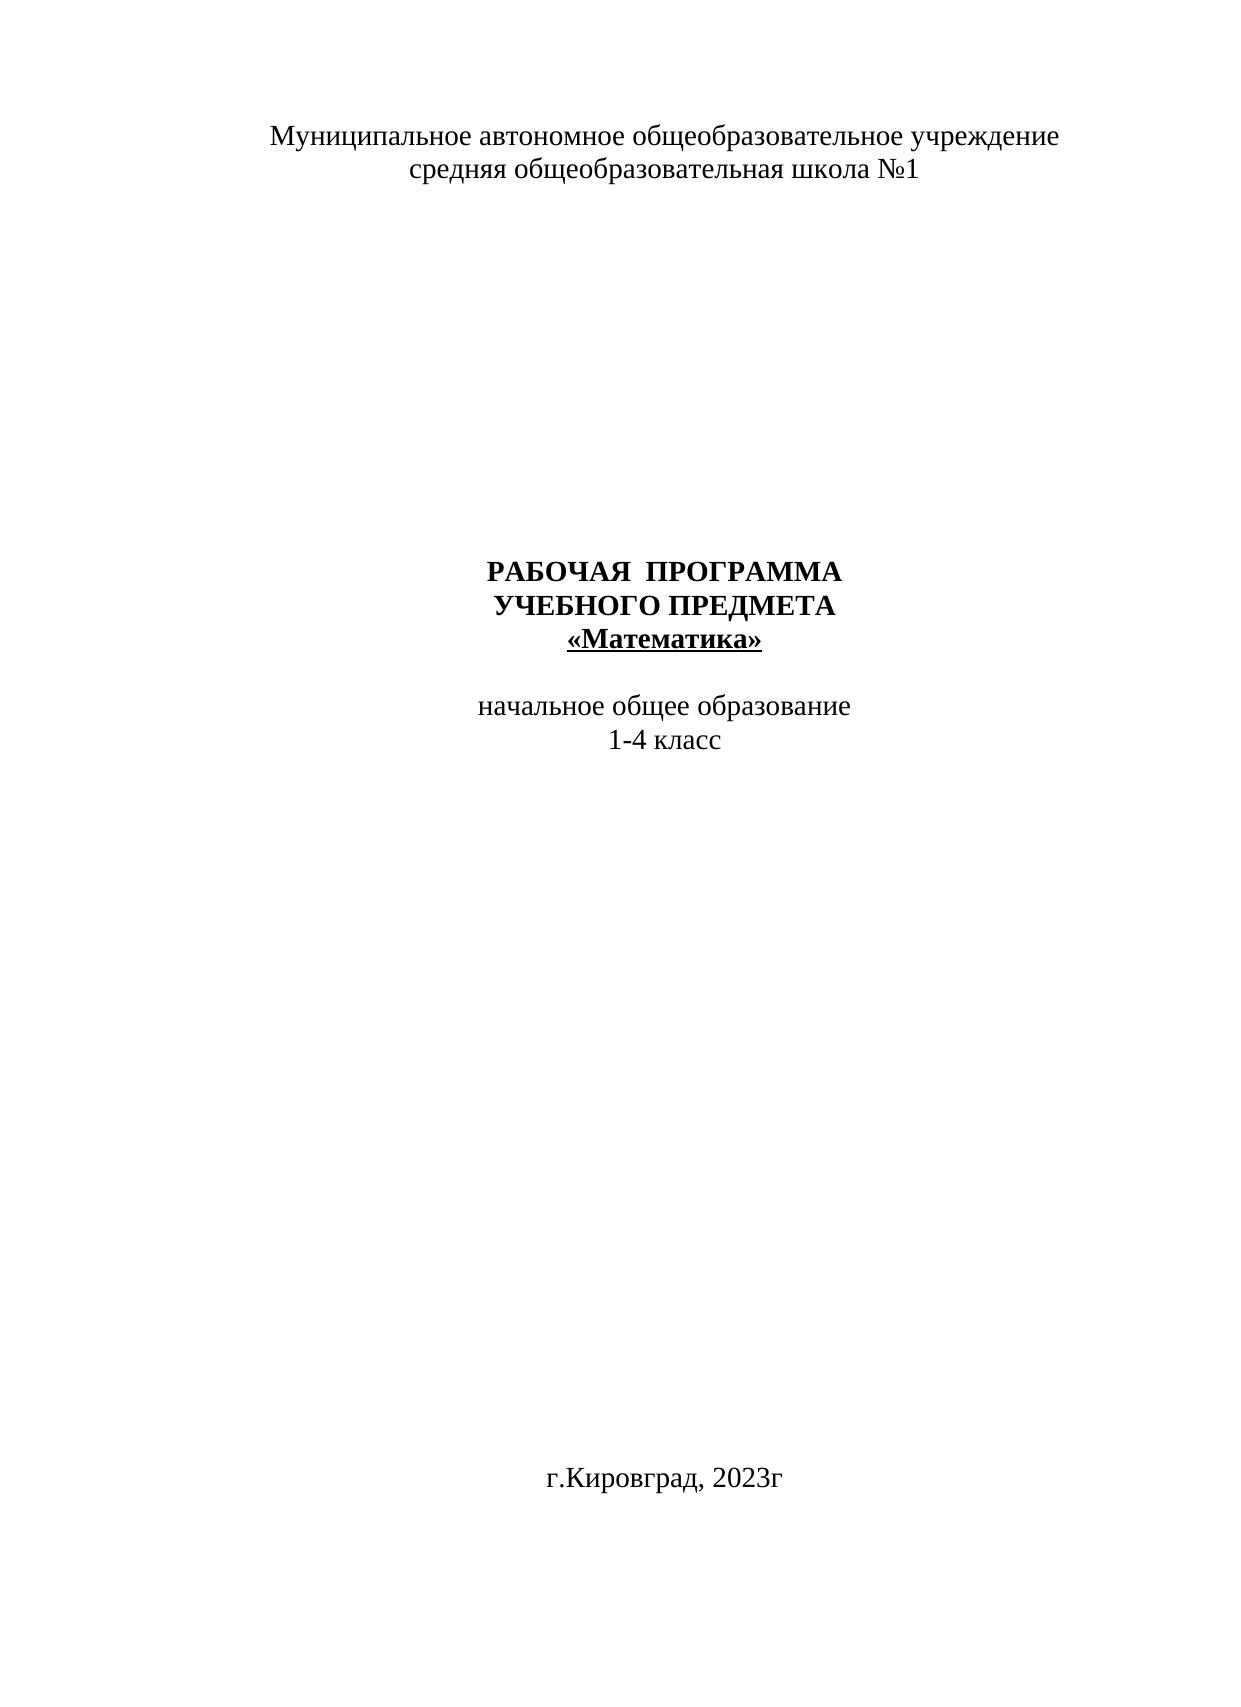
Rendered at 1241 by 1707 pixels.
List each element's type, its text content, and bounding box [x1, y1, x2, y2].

text РАБОЧАЯ ПРОГРАММА [177, 554, 1152, 588]
text 1-4 класс [177, 722, 1152, 755]
text средняя общеобразовательная школа №1 [177, 152, 1152, 185]
text «Математика» [177, 621, 1152, 655]
text УЧЕБНОГО ПРЕДМЕТА [177, 588, 1152, 621]
text г.Кировград, 2023г [177, 1460, 1152, 1493]
text Муниципальное автономное общеобразовательное учреждение [177, 118, 1152, 152]
text начальное общее образование [177, 688, 1152, 722]
